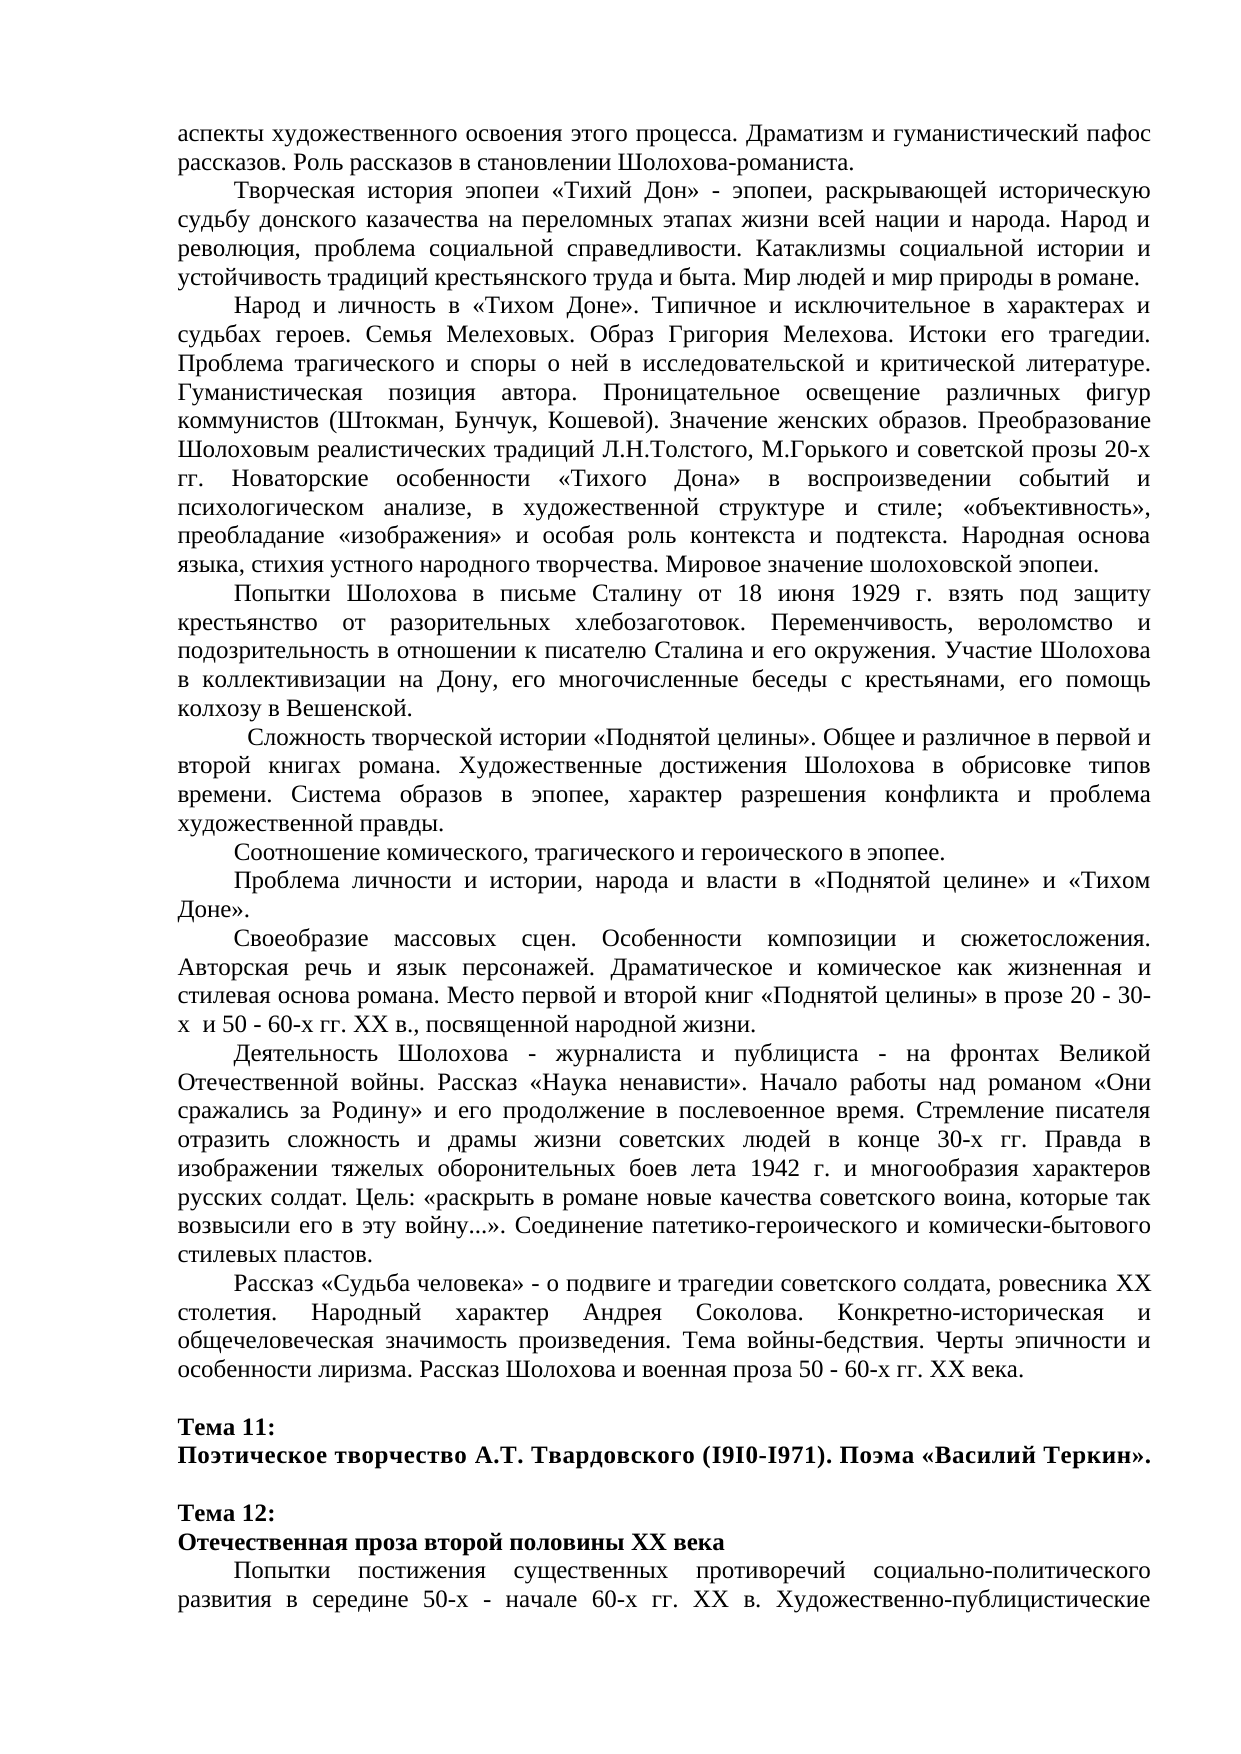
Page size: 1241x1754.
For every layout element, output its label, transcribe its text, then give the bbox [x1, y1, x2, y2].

text Тема 12: [177, 1498, 1152, 1527]
text Отечественная проза второй половины XX века [177, 1527, 1152, 1556]
text Соотношение комического, трагического и героического в эпопее. [177, 837, 1152, 866]
text Тема 11: [177, 1412, 1152, 1441]
text Сложность творческой истории «Поднятой целины». Общее и различное в первой и второй книгах романа. Художественные достижения Шолохова в обрисовке типов времени. Система образов в эпопее, характер разрешения конфликта и проблема художественной правды. [177, 722, 1152, 837]
text Рассказ «Судьба человека» - о подвиге и трагедии советского солдата, ровесника XX столетия. Народный характер Андрея Соколова. Конкретно-историческая и общечеловеческая значимость произведения. Тема войны-бедствия. Черты эпичности и особенности лиризма. Рассказ Шолохова и военная проза 50 - 60-х гг. ХХ века. [177, 1268, 1152, 1383]
text Поэтическое творчество А.Т. Твардовского (I9I0-I971). Поэма «Василий Теркин». [177, 1441, 1152, 1469]
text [177, 1556, 1152, 1613]
text Своеобразие массовых сцен. Особенности композиции и сюжетосложения. Авторская речь и язык персонажей. Драматическое и комическое как жизненная и стилевая основа романа. Место первой и второй книг «Поднятой целины» в прозе 20 - 30-х и 50 - 60-х гг. ХХ в., посвященной народной жизни. [177, 923, 1152, 1038]
text Народ и личность в «Тихом Доне». Типичное и исключительное в характерах и судьбах героев. Семья Мелеховых. Образ Григория Мелехова. Истоки его трагедии. Проблема трагического и споры о ней в исследовательской и критической литературе. Гуманистическая позиция автора. Проницательное освещение различных фигур коммунистов (Штокман, Бунчук, Кошевой). Значение женских образов. Преобразование Шолоховым реалистических традиций Л.Н.Толстого, М.Горького и советской прозы 20-х гг. Новаторские особенности «Тихого Дона» в воспроизведении событий и психологическом анализе, в художественной структуре и стиле; «объективность», преобладание «изображения» и особая роль контекста и подтекста. Народная основа языка, стихия устного народного творчества. Мировое значение шолоховской эпопеи. [177, 291, 1152, 578]
text Попытки Шолохова в письме Сталину от 18 июня 1929 г. взять под защиту крестьянство от разорительных хлебозаготовок. Переменчивость, вероломство и подозрительность в отношении к писателю Сталина и его окружения. Участие Шолохова в коллективизации на Дону, его многочисленные беседы с крестьянами, его помощь колхозу в Вешенской. [177, 578, 1152, 722]
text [177, 118, 1152, 176]
text Проблема личности и истории, народа и власти в «Поднятой целине» и «Тихом Доне». [177, 866, 1152, 923]
text Деятельность Шолохова - журналиста и публициста - на фронтах Великой Отечественной войны. Рассказ «Наука ненависти». Начало работы над романом «Они сражались за Родину» и его продолжение в послевоенное время. Стремление писателя отразить сложность и драмы жизни советских людей в конце 30-х гг. Правда в изображении тяжелых оборонительных боев лета 1942 г. и многообразия характеров русских солдат. Цель: «раскрыть в романе новые качества советского воина, которые так возвысили его в эту войну...». Соединение патетико-героического и комически-бытового стилевых пластов. [177, 1038, 1152, 1268]
text Творческая история эпопеи «Тихий Дон» - эпопеи, раскрывающей историческую судьбу донского казачества на переломных этапах жизни всей нации и народа. Народ и революция, проблема социальной справедливости. Катаклизмы социальной истории и устойчивость традиций крестьянского труда и быта. Мир людей и мир природы в романе. [177, 176, 1152, 291]
